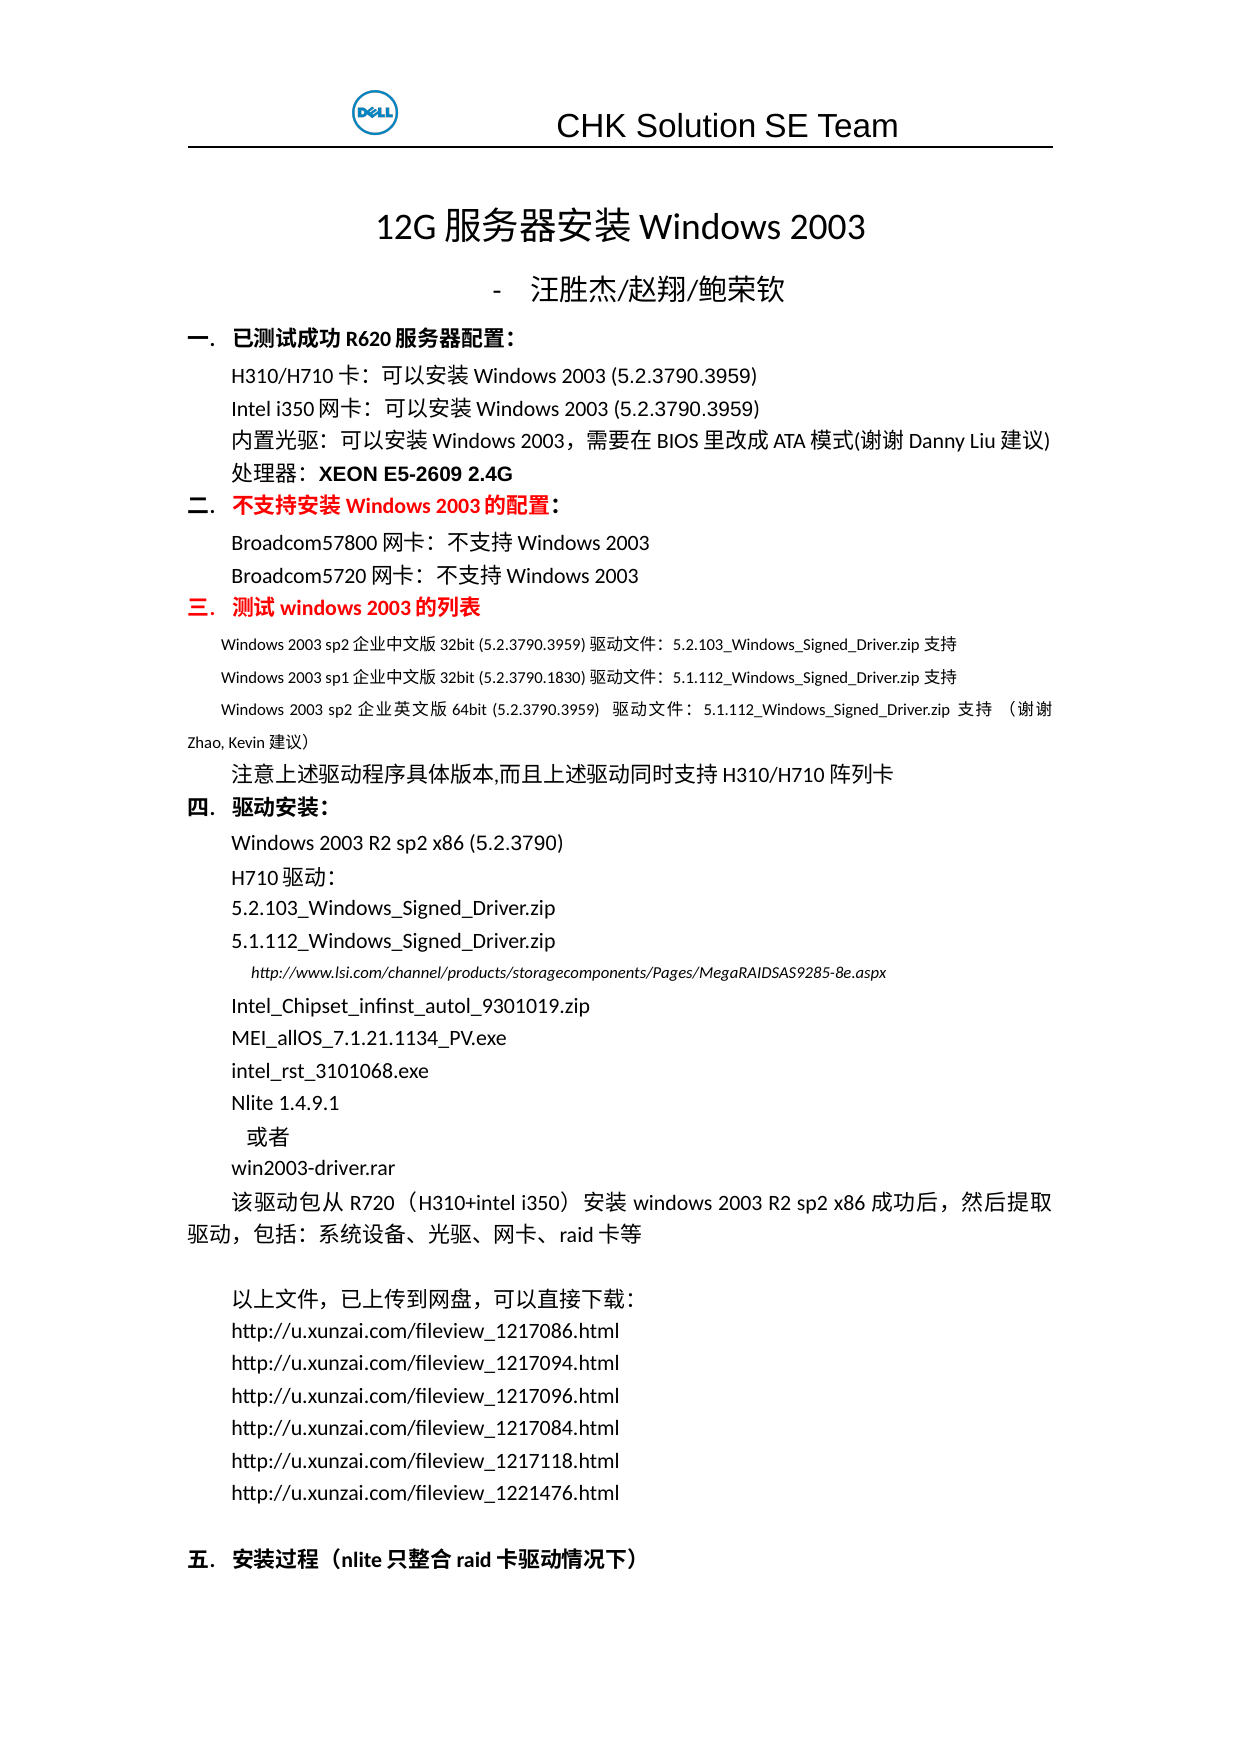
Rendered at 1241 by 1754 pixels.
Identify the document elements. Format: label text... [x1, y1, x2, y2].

list 注意上述驱动程序具体版本,而且上述驱动同时支持H310/H710阵列卡 [187, 757, 1053, 789]
list intel_rst_3101068.exe [187, 1054, 1053, 1087]
list Broadcom5720网卡：不支持Windows 2003 [187, 557, 1053, 590]
list 内置光驱：可以安装Windows 2003，需要在BIOS里改成ATA模式(谢谢Danny Liu建议) [187, 423, 1053, 455]
list http://u.xunzai.com/fileview_1217086.html [187, 1314, 1053, 1347]
list Windows 2003 R2 sp2 x86 (5.2.3790) [187, 827, 1053, 859]
list 已测试成功R620服务器配置： [187, 320, 1053, 353]
list 以上文件，已上传到网盘，可以直接下载： [187, 1282, 1053, 1314]
list MEI_allOS_7.1.21.1134_PV.exe [187, 1022, 1053, 1054]
list http://u.xunzai.com/fileview_1217096.html [187, 1379, 1053, 1412]
list 5.2.103_Windows_Signed_Driver.zip [187, 892, 1053, 924]
list http://u.xunzai.com/fileview_1221476.html [187, 1477, 1053, 1509]
list Nlite 1.4.9.1 [187, 1087, 1053, 1119]
list Intel i350网卡：可以安装Windows 2003 (5.2.3790.3959) [187, 390, 1053, 423]
list H710驱动： [187, 859, 1053, 892]
list 5.1.112_Windows_Signed_Driver.zip [187, 924, 1053, 957]
list 驱动安装： [187, 789, 1053, 822]
list 测试windows 2003的列表 [187, 590, 1053, 622]
list Intel_Chipset_infinst_autol_9301019.zip [187, 989, 1053, 1022]
list Windows 2003 sp2企业中文版 32bit (5.2.3790.3959) 驱动文件：5.2.103_Windows_Signed_Driver.zip 支持 [187, 627, 1053, 659]
list 该驱动包从R720（H310+intel i350）安装windows 2003 R2 sp2 x86成功后，然后提取驱动，包括：系统设备、光驱、网卡、raid卡等 [187, 1184, 1053, 1249]
list http://u.xunzai.com/fileview_1217084.html [187, 1412, 1053, 1444]
list http://u.xunzai.com/fileview_1217118.html [187, 1444, 1053, 1477]
list Windows 2003 sp1企业中文版 32bit (5.2.3790.1830) 驱动文件：5.1.112_Windows_Signed_Driver.zip 支持 [187, 659, 1053, 692]
list 处理器：XEON E5-2609 2.4G [187, 455, 1053, 488]
list win2003-driver.rar [187, 1152, 1053, 1184]
list http://www.lsi.com/channel/products/storagecomponents/Pages/MegaRAIDSAS9285-8e.aspx [187, 957, 1053, 989]
list 不支持安装Windows 2003的配置： [187, 488, 1053, 520]
list http://u.xunzai.com/fileview_1217094.html [187, 1347, 1053, 1379]
list 安装过程（nlite只整合raid卡驱动情况下） [187, 1542, 1053, 1574]
text 12G服务器安装Windows 2003 [187, 190, 1053, 255]
list Broadcom57800网卡：不支持Windows 2003 [187, 525, 1053, 557]
picture [350, 88, 400, 137]
list Windows 2003 sp2企业英文版64bit (5.2.3790.3959) 驱动文件：5.1.112_Windows_Signed_Driver.zip 支持 （谢谢Zhao, Kevin建议） [187, 692, 1053, 757]
list 汪胜杰/赵翔/鲍荣钦 [225, 255, 1053, 320]
list H310/H710卡：可以安装Windows 2003 (5.2.3790.3959) [187, 358, 1053, 390]
list 或者 [187, 1119, 1053, 1152]
